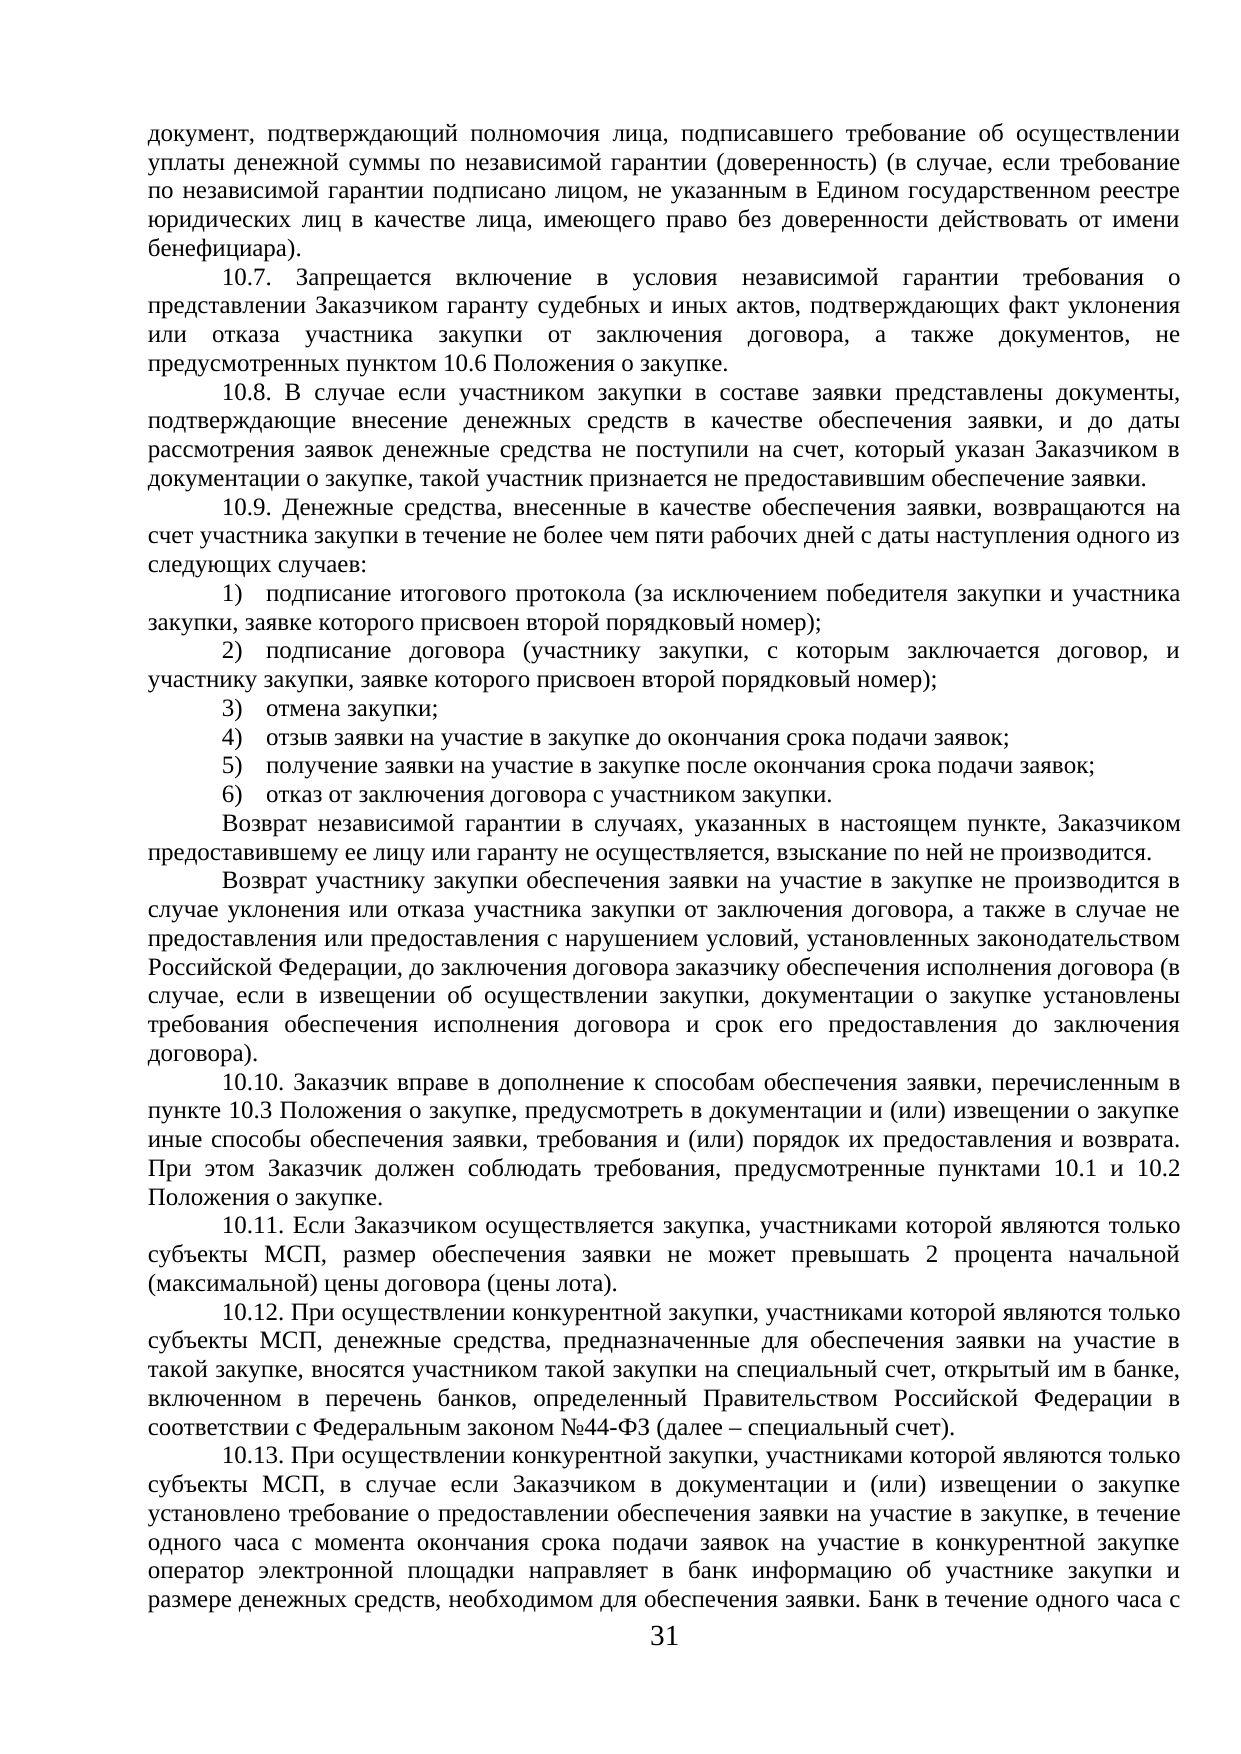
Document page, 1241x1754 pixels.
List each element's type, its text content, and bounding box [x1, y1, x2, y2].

text 10.7. Запрещается включение в условия независимой гарантии требования о представлении Заказчиком гаранту судебных и иных актов, подтверждающих факт уклонения или отказа участника закупки от заключения договора, а также документов, не предусмотренных пунктом 10.6 Положения о закупке. [148, 262, 1181, 377]
text 10.11. Если Заказчиком осуществляется закупка, участниками которой являются только субъекты МСП, размер обеспечения заявки не может превышать 2 процента начальной (максимальной) цены договора (цены лота). [148, 1211, 1181, 1297]
list отказ от заключения договора с участником закупки. [148, 779, 1181, 808]
list подписание договора (участнику закупки, с которым заключается договор, и участнику закупки, заявке которого присвоен второй порядковый номер); [148, 636, 1181, 693]
list получение заявки на участие в закупке после окончания срока подачи заявок; [148, 751, 1181, 779]
text Возврат независимой гарантии в случаях, указанных в настоящем пункте, Заказчиком предоставившему ее лицу или гаранту не осуществляется, взыскание по ней не производится. [148, 808, 1181, 866]
text 10.12. При осуществлении конкурентной закупки, участниками которой являются только субъекты МСП, денежные средства, предназначенные для обеспечения заявки на участие в такой закупке, вносятся участником такой закупки на специальный счет, открытый им в банке, включенном в перечень банков, определенный Правительством Российской Федерации в соответствии с Федеральным законом №44-ФЗ (далее – специальный счет). [148, 1297, 1181, 1441]
text 10.10. Заказчик вправе в дополнение к способам обеспечения заявки, перечисленным в пункте 10.3 Положения о закупке, предусмотреть в документации и (или) извещении о закупке иные способы обеспечения заявки, требования и (или) порядок их предоставления и возврата. При этом Заказчик должен соблюдать требования, предусмотренные пунктами 10.1 и 10.2 Положения о закупке. [148, 1067, 1181, 1211]
list отзыв заявки на участие в закупке до окончания срока подачи заявок; [148, 722, 1181, 751]
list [148, 118, 1181, 262]
text Возврат участнику закупки обеспечения заявки на участие в закупке не производится в случае уклонения или отказа участника закупки от заключения договора, а также в случае не предоставления или предоставления с нарушением условий, установленных законодательством Российской Федерации, до заключения договора заказчику обеспечения исполнения договора (в случае, если в извещении об осуществлении закупки, документации о закупке установлены требования обеспечения исполнения договора и срок его предоставления до заключения договора). [148, 866, 1181, 1067]
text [148, 1441, 1181, 1613]
list подписание итогового протокола (за исключением победителя закупки и участника закупки, заявке которого присвоен второй порядковый номер); [148, 578, 1181, 636]
text 10.8. В случае если участником закупки в составе заявки представлены документы, подтверждающие внесение денежных средств в качестве обеспечения заявки, и до даты рассмотрения заявок денежные средства не поступили на счет, который указан Заказчиком в документации о закупке, такой участник признается не предоставившим обеспечение заявки. [148, 377, 1181, 492]
list отмена закупки; [148, 693, 1181, 722]
text 10.9. Денежные средства, внесенные в качестве обеспечения заявки, возвращаются на счет участника закупки в течение не более чем пяти рабочих дней с даты наступления одного из следующих случаев: [148, 492, 1181, 578]
